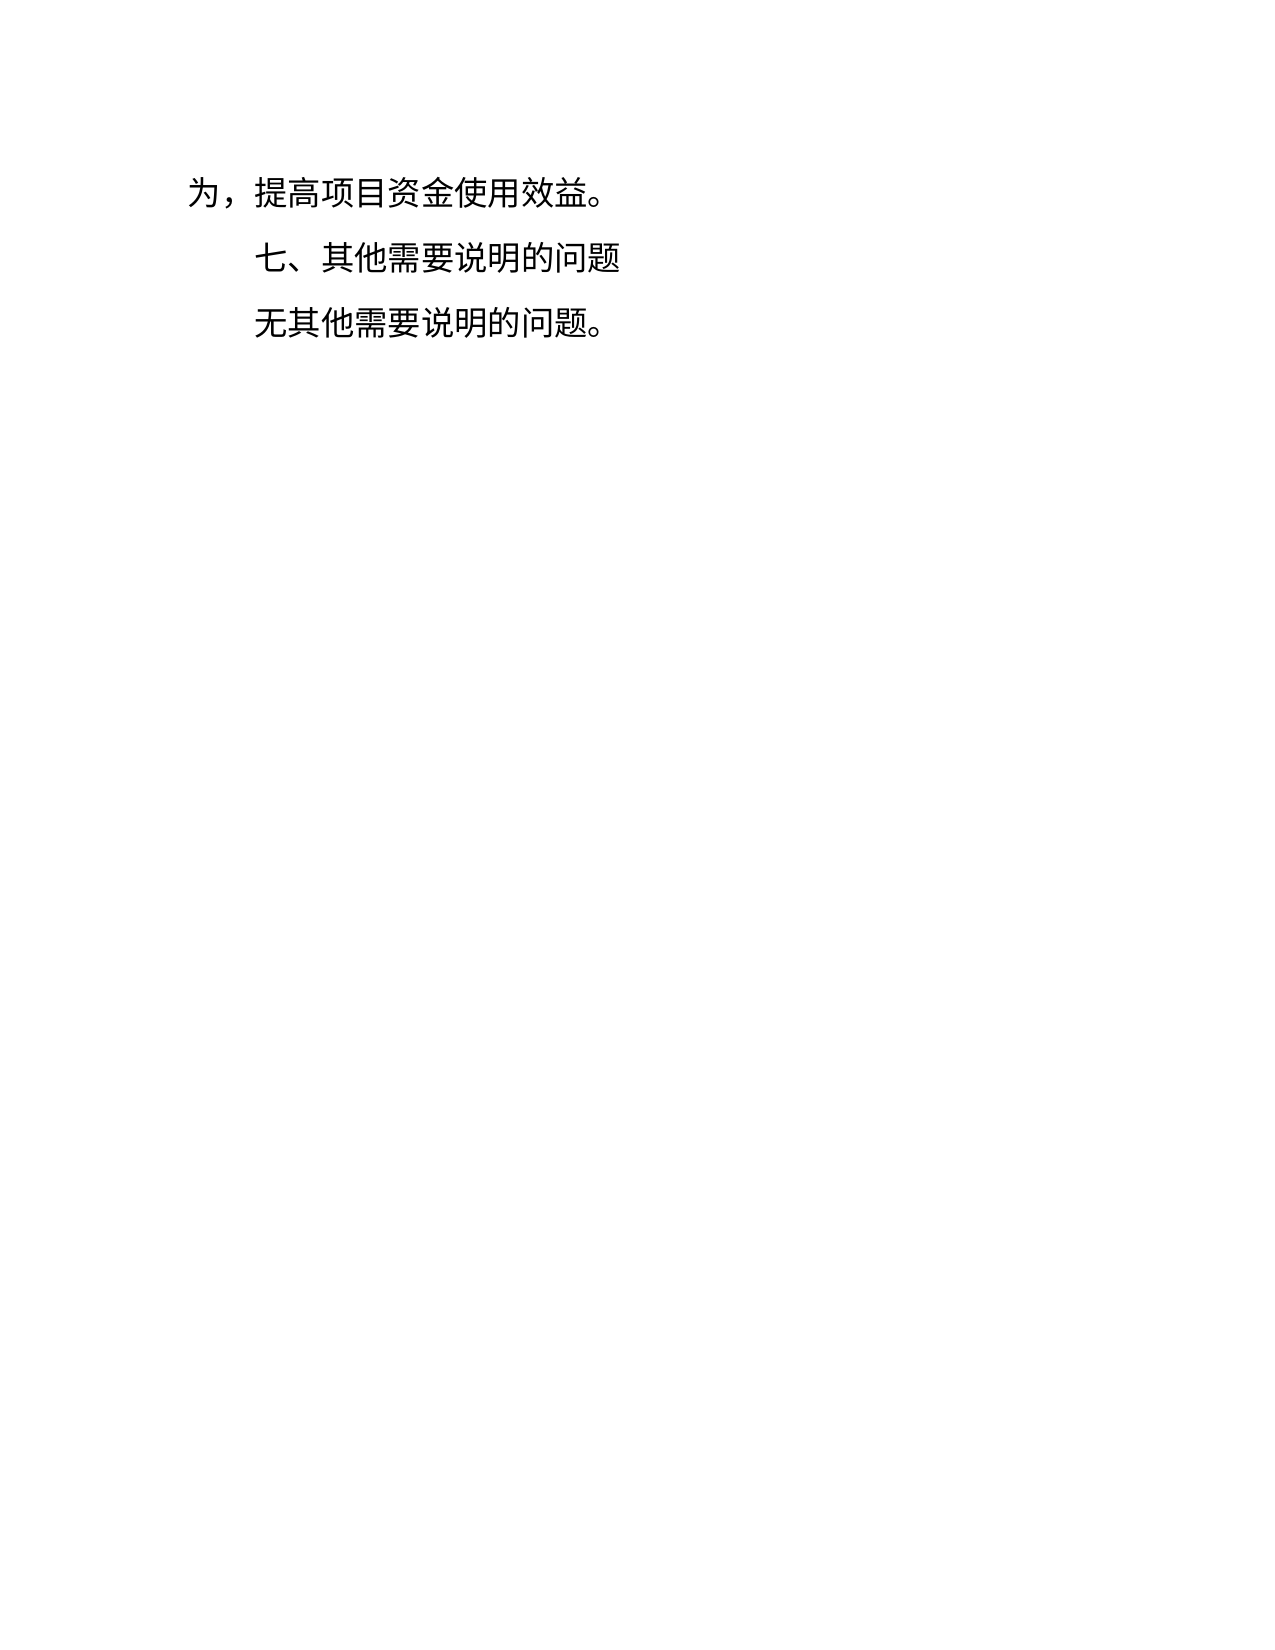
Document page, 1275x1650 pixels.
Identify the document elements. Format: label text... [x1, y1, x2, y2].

text 无其他需要说明的问题。 [187, 289, 1087, 354]
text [187, 159, 1087, 224]
list 七、其他需要说明的问题 [187, 224, 1087, 289]
